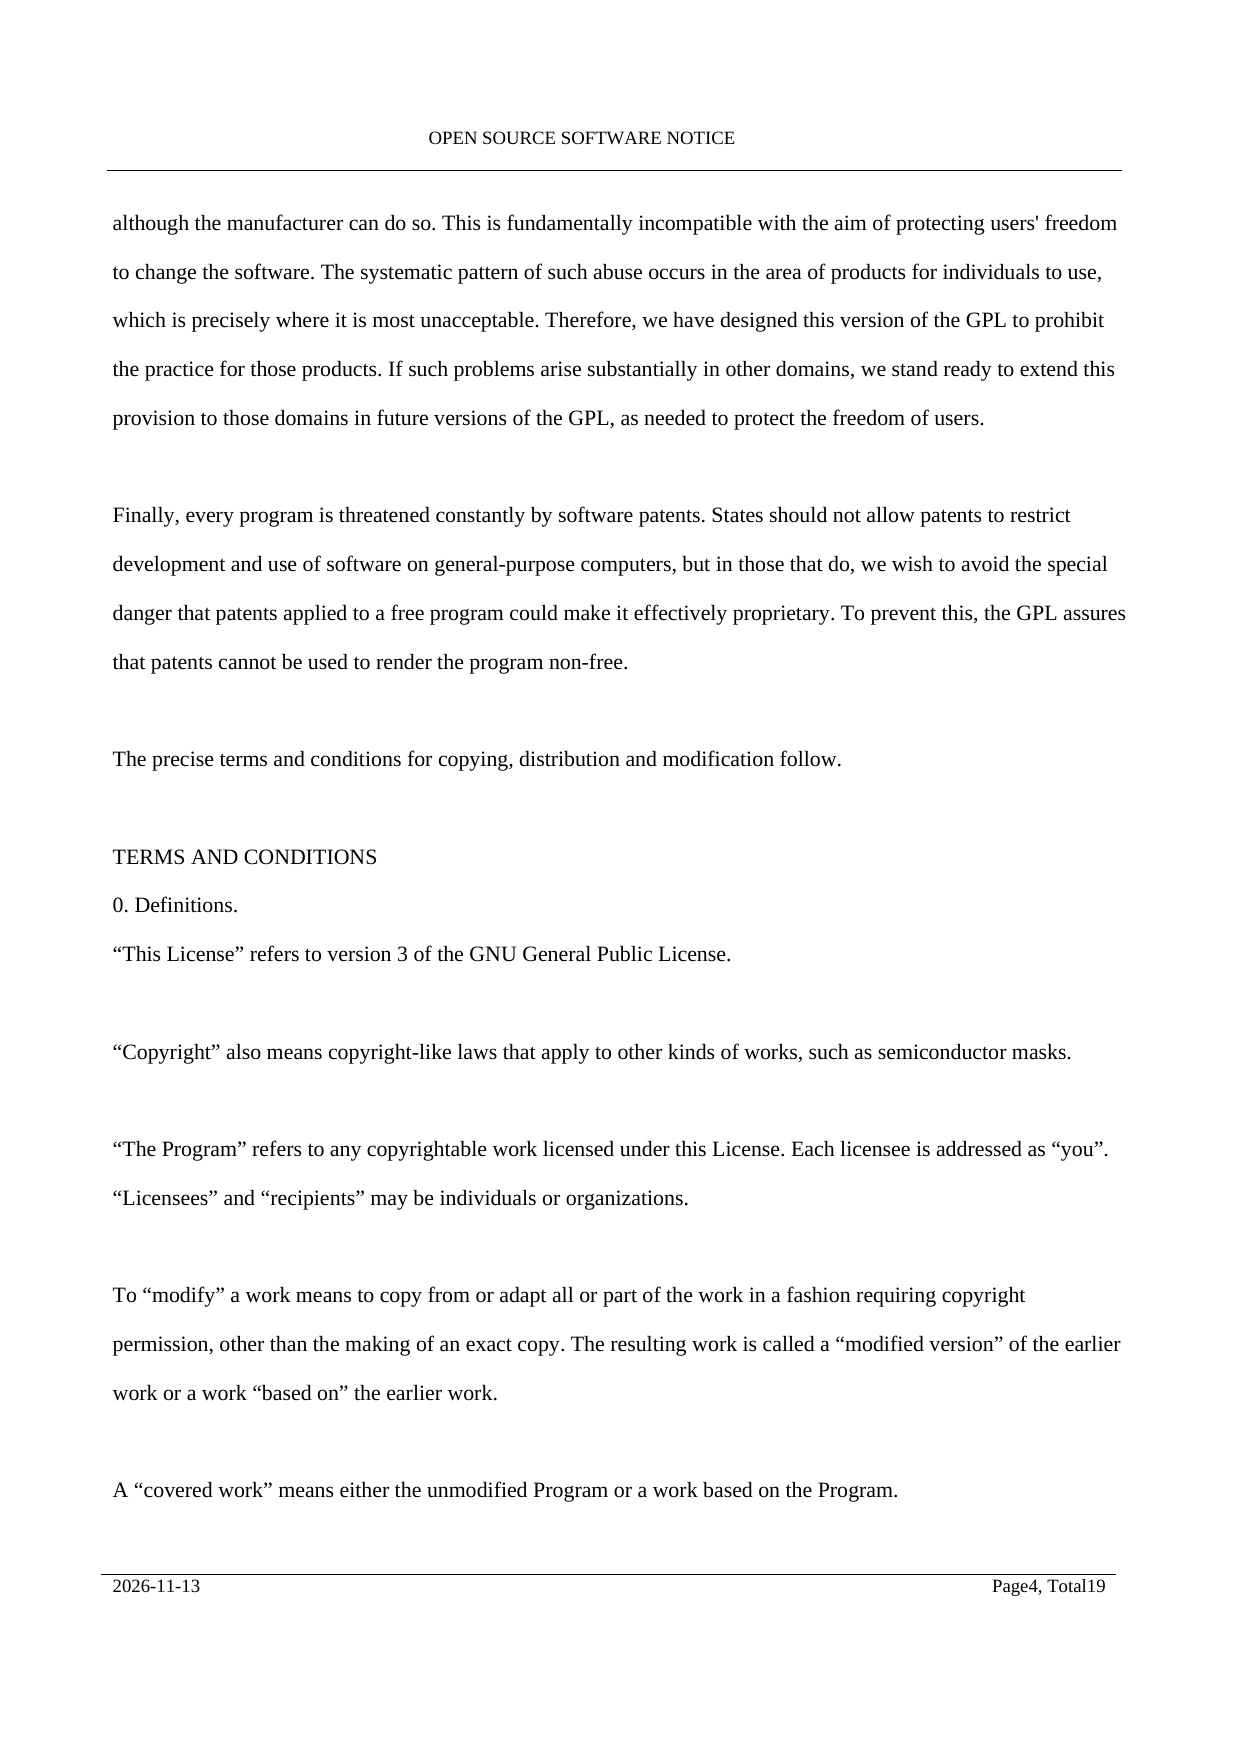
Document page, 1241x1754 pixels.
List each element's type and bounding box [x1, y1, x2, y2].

text [112, 206, 1128, 1506]
